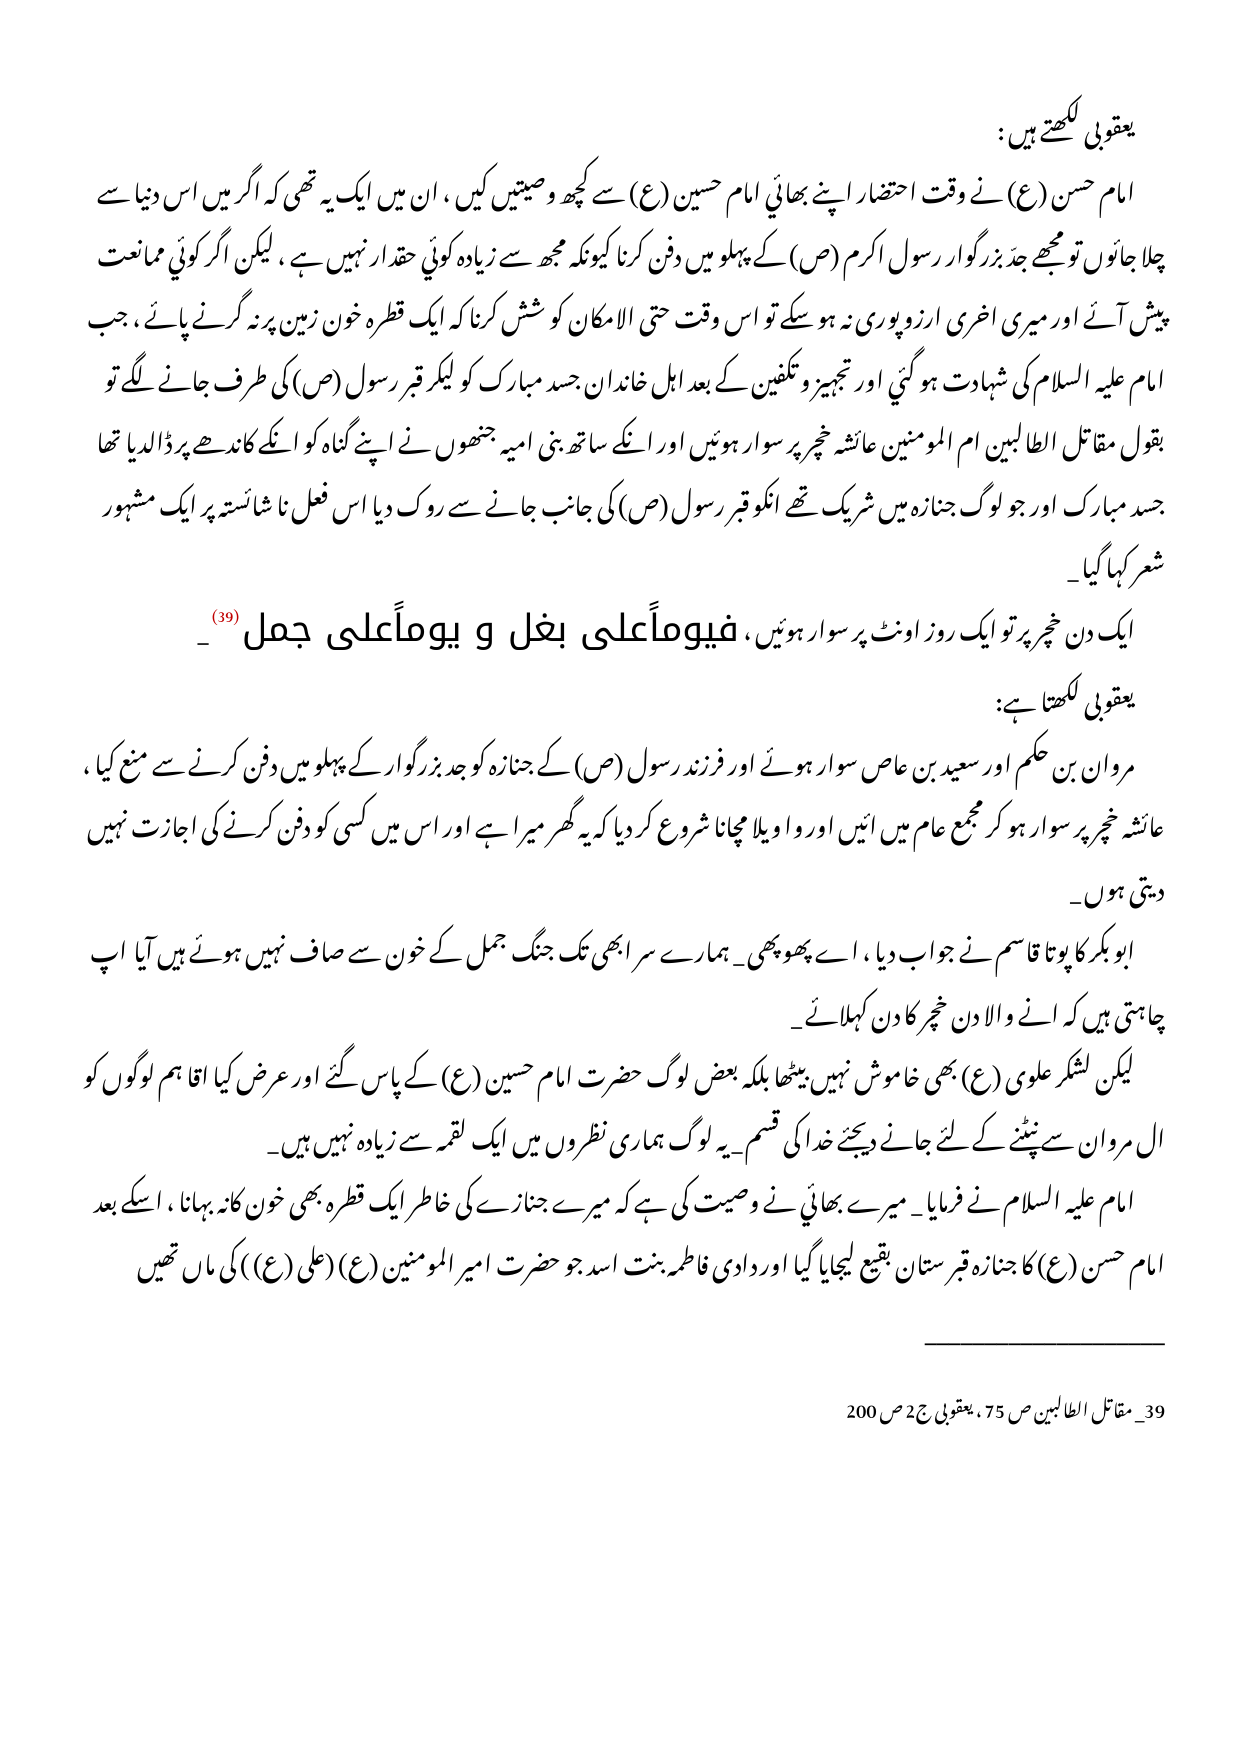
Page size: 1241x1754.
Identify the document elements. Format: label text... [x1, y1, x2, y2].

text يعقوبى لكھتا ہے: [75, 665, 1165, 727]
text مروان بن حكم اور سعيد بن عاص سوار ہوئے اور فرزند رسول (ص) كے جنازہ كو جد بزرگوار كے پہلو ميں دفن كرنے سے منع كيا ، عائشه خچر پر سوار ہو كر مجمع عام ميں ائيں اور وا ويلا مچانا شروع كر ديا كہ يہ گھر ميرا ہے اور اس ميں كسى كو دفن كرنے كى اجازت نہيں ديتى ہوں _ [75, 727, 1165, 915]
text ابو بكر كا پوتا قاسم نے جواب ديا ، اے پھوپھى _ ہمارے سر ابھى تك جنگ جمل كے خون سے صاف نہيں ہوئے ہيں آيا اپ چاہتى ہيں كہ انے والا دن خچر كا دن كہلائے _ [75, 915, 1165, 1040]
text امام حسن (ع) نے وقت احتضار اپنے بھائي امام حسين (ع) سے كچھ وصيتيں كيں ، ان ميں ايك يہ تھى كہ اگر ميں اس دنيا سے چلا جائوں تو مجھے جدّ بزرگوار رسول اكرم (ص) كے پہلو ميں دفن كرنا كيونكہ مجھ سے زيادہ كوئي حقدار نہيں ہے ، ليكن اگر كوئي ممانعت پيش آئے اور ميرى اخرى ارزو پورى نہ ہو سكے تو اس وقت حتى الامكان كو شش كرنا كہ ايك قطرہ خون زمين پر نہ گرنے پائے ، جب امام عليہ السلام كى شہادت ہو گئي اور تجہيز و تكفين كے بعد اہل خاندان جسد مبارك كو ليكر قبر رسول (ص) كى طرف جانے لگے تو بقول مقاتل الطالبين ام المومنين عائشه خچر پر سوار ہوئيں اور انكے ساتھ بنى اميہ جنھوں نے اپنے گناہ كو انكے كاندھے پر ڈالديا تھا جسد مبارك اور جو لوگ جنازہ ميں شريك تھے انكو قبر رسول (ص) كى جانب جانے سے روك ديا اس فعل نا شائستہ پر ايك مشہور شعر كہا گيا _ [75, 156, 1165, 594]
text ليكن لشكر علوى (ع) بھى خاموش نہيں بيٹھا بلكہ بعض لوگ حضرت امام حسين (ع) كے پاس گئے اور عرض كيا اقا ہم لوگوں كو ال مروان سے نپٹنے كے لئے جانے ديجئے خدا كى قسم _ يہ لوگ ہمارى نظروں ميں ايك لقمہ سے زيادہ نہيں ہيں _ [75, 1040, 1165, 1165]
text امام عليہ السلام نے فرمايا _ ميرے بھائي نے وصيت كى ہے كہ ميرے جنازے كى خاطر ايك قطرہ بھى خون كانہ بہانا ، اسكے بعد امام حسن (ع) كا جنازہ قبر ستان بقيع ليجايا گيا اور دادى فاطمہ بنت اسد جو حضرت امير المومنين (ع) (على (ع) ) كى ماں تھيں [75, 1165, 1165, 1290]
text ايك دن خچر پر تو ايك روز اونٹ پر سوار ہوئيں ، فيوماََعلى بغل و يوماََعلى جمل (39) _ [75, 594, 1165, 665]
text 39_ مقاتل الطالبين ص 75 ، يعقوبى ج2 ص 200 [75, 1383, 1165, 1429]
text ____________________ [75, 1290, 1165, 1358]
text يعقوبى لكھتے ہيں : [75, 94, 1165, 156]
